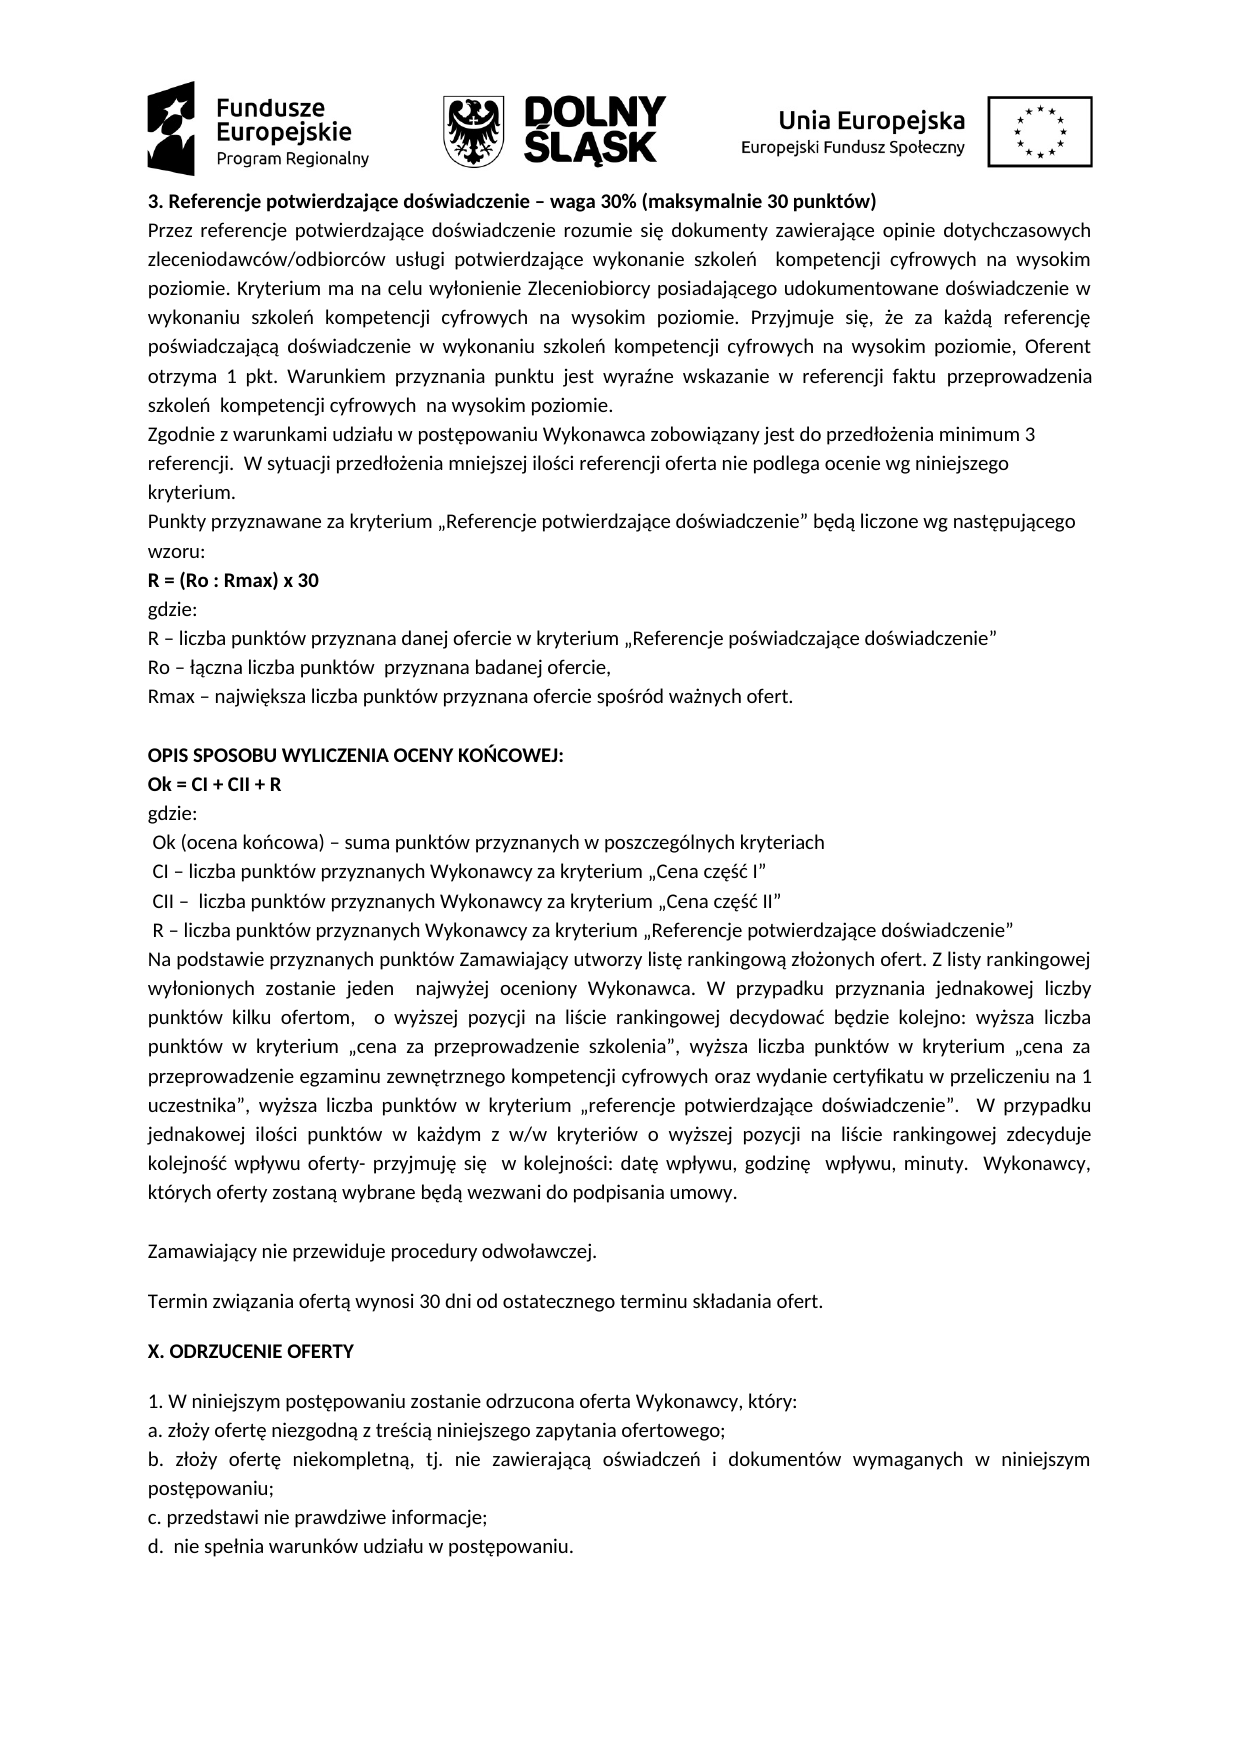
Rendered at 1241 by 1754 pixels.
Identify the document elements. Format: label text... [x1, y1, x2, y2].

text Ok (ocena końcowa) – suma punktów przyznanych w poszczególnych kryteriach [148, 829, 1093, 855]
text Zgodnie z warunkami udziału w postępowaniu Wykonawca zobowiązany jest do przedłożenia minimum 3 referencji. W sytuacji przedłożenia mniejszej ilości referencji oferta nie podlega ocenie wg niniejszego kryterium. [148, 421, 1093, 505]
text c. przedstawi nie prawdziwe informacje; [148, 1504, 1093, 1530]
text X. ODRZUCENIE OFERTY [148, 1338, 1093, 1363]
text R – liczba punktów przyznanych Wykonawcy za kryterium „Referencje potwierdzające doświadczenie” [148, 917, 1093, 942]
text gdzie: [148, 800, 1093, 826]
text 1. W niniejszym postępowaniu zostanie odrzucona oferta Wykonawcy, który: [148, 1388, 1093, 1413]
text Zamawiający nie przewiduje procedury odwoławczej. [148, 1238, 1093, 1263]
text CII – liczba punktów przyznanych Wykonawcy za kryterium „Cena część II” [148, 888, 1093, 913]
text b. złoży ofertę niekompletną, tj. nie zawierającą oświadczeń i dokumentów wymaganych w niniejszym postępowaniu; [148, 1446, 1093, 1501]
text CI – liczba punktów przyznanych Wykonawcy za kryterium „Cena część I” [148, 859, 1093, 884]
text Rmax – największa liczba punktów przyznana ofercie spośród ważnych ofert. [148, 684, 1093, 709]
text R – liczba punktów przyznana danej ofercie w kryterium „Referencje poświadczające doświadczenie” [148, 625, 1093, 651]
text Na podstawie przyznanych punktów Zamawiający utworzy listę rankingową złożonych ofert. Z listy rankingowej wyłonionych zostanie jeden najwyżej oceniony Wykonawca. W przypadku przyznania jednakowej liczby punktów kilku ofertom, o wyższej pozycji na liście rankingowej decydować będzie kolejno: wyższa liczba punktów w kryterium „cena za przeprowadzenie szkolenia”, wyższa liczba punktów w kryterium „cena za przeprowadzenie egzaminu zewnętrznego kompetencji cyfrowych oraz wydanie certyfikatu w przeliczeniu na 1 uczestnika”, wyższa liczba punktów w kryterium „referencje potwierdzające doświadczenie”. W przypadku jednakowej ilości punktów w każdym z w/w kryteriów o wyższej pozycji na liście rankingowej zdecyduje kolejność wpływu oferty- przyjmuję się w kolejności: datę wpływu, godzinę wpływu, minuty. Wykonawcy, których oferty zostaną wybrane będą wezwani do podpisania umowy. [148, 946, 1093, 1205]
picture [147, 73, 1093, 188]
text 3. Referencje potwierdzające doświadczenie – waga 30% (maksymalnie 30 punktów) [148, 188, 1093, 213]
text Termin związania ofertą wynosi 30 dni od ostatecznego terminu składania ofert. [148, 1288, 1093, 1313]
text Przez referencje potwierdzające doświadczenie rozumie się dokumenty zawierające opinie dotychczasowych zleceniodawców/odbiorców usługi potwierdzające wykonanie szkoleń kompetencji cyfrowych na wysokim poziomie. Kryterium ma na celu wyłonienie Zleceniobiorcy posiadającego udokumentowane doświadczenie w wykonaniu szkoleń kompetencji cyfrowych na wysokim poziomie. Przyjmuje się, że za każdą referencję poświadczającą doświadczenie w wykonaniu szkoleń kompetencji cyfrowych na wysokim poziomie, Oferent otrzyma 1 pkt. Warunkiem przyznania punktu jest wyraźne wskazanie w referencji faktu przeprowadzenia szkoleń kompetencji cyfrowych na wysokim poziomie. [148, 217, 1093, 417]
text Ro – łączna liczba punktów przyznana badanej ofercie, [148, 654, 1093, 680]
text Punkty przyznawane za kryterium „Referencje potwierdzające doświadczenie” będą liczone wg następującego wzoru: [148, 509, 1093, 563]
text Ok = CI + CII + R [148, 771, 1093, 797]
text a. złoży ofertę niezgodną z treścią niniejszego zapytania ofertowego; [148, 1417, 1093, 1442]
text OPIS SPOSOBU WYLICZENIA OCENY KOŃCOWEJ: [148, 742, 1093, 767]
text R = (Ro : Rmax) x 30 [148, 567, 1093, 592]
text d. nie spełnia warunków udziału w postępowaniu. [148, 1534, 1093, 1559]
text gdzie: [148, 596, 1093, 622]
